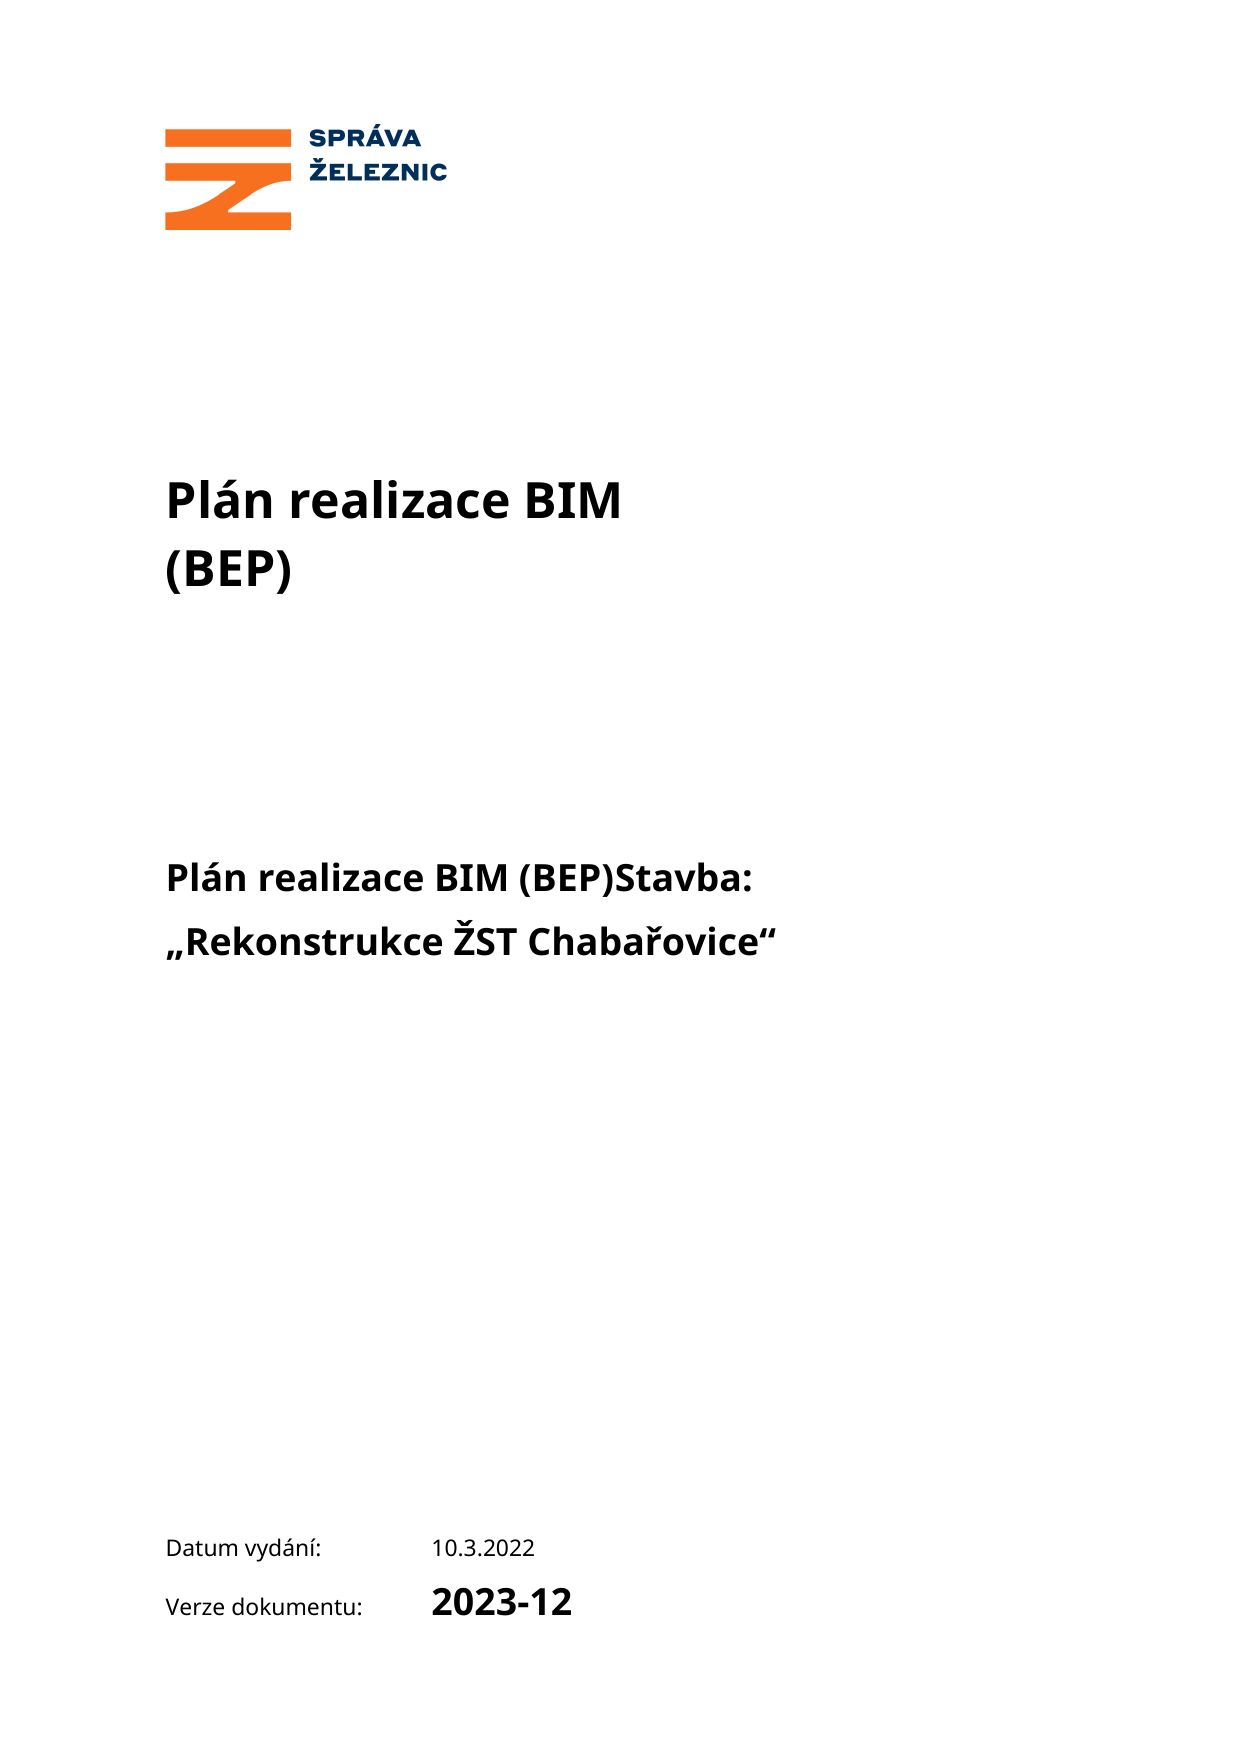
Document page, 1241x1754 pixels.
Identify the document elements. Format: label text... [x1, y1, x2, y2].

text Stavba: [165, 852, 1075, 903]
picture [165, 124, 447, 230]
